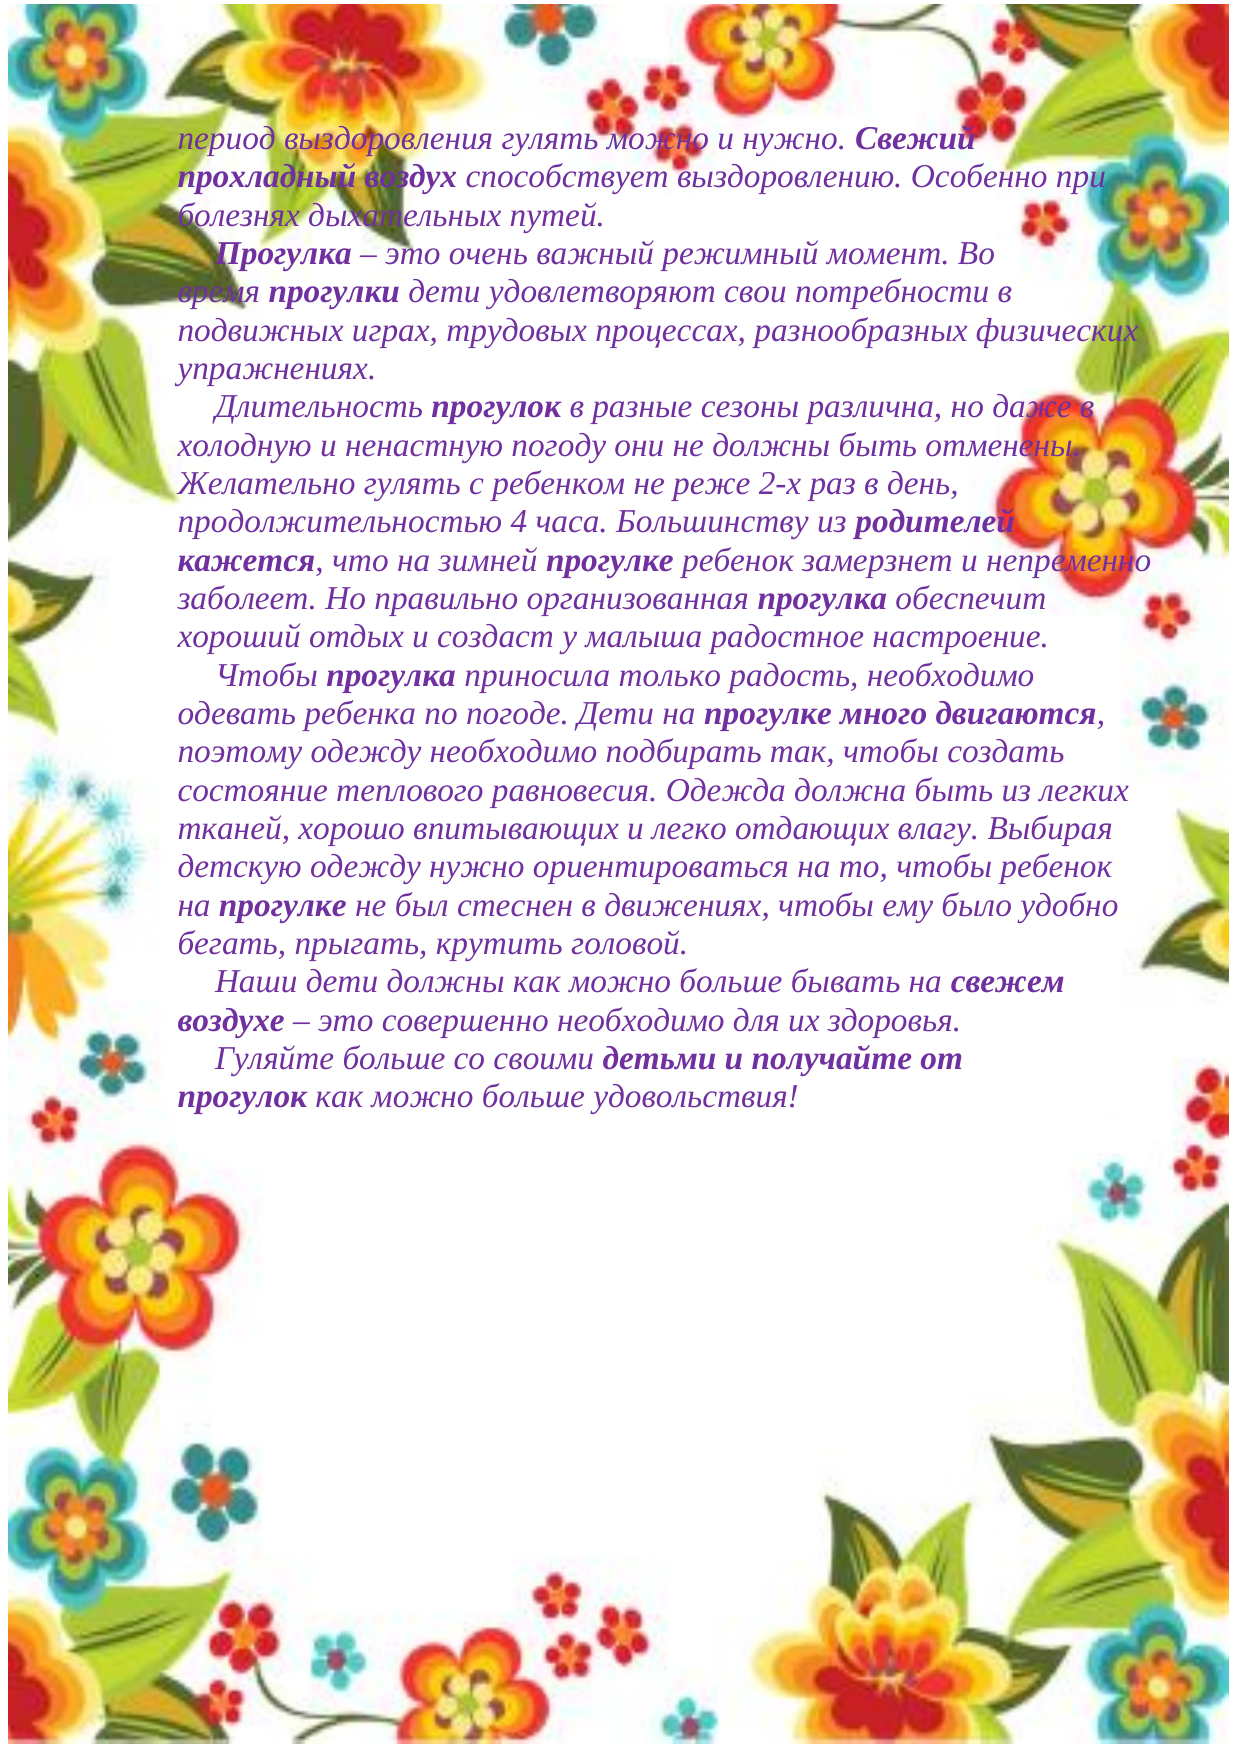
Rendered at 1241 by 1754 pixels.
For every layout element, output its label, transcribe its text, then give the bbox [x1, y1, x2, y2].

text Наши дети должны как можно больше бывать на свежем воздухе – это совершенно необходимо для их здоровья. [177, 961, 1152, 1038]
text Чтобы прогулка приносила только радость, необходимо одевать ребенка по погоде. Дети на прогулке много двигаются, поэтому одежду необходимо подбирать так, чтобы создать состояние теплового равновесия. Одежда должна быть из легких тканей, хорошо впитывающих и легко отдающих влагу. Выбирая детскую одежду нужно ориентироваться на то, чтобы ребенок на прогулке не был стеснен в движениях, чтобы ему было удобно бегать, прыгать, крутить головой. [177, 655, 1152, 961]
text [177, 118, 1152, 233]
text Длительность прогулок в разные сезоны различна, но даже в холодную и ненастную погоду они не должны быть отменены. Желательно гулять с ребенком не реже 2-х раз в день, продолжительностью 4 часа. Большинству из родителей кажется, что на зимней прогулке ребенок замерзнет и непременно заболеет. Но правильно организованная прогулка обеспечит хороший отдых и создаст у малыша радостное настроение. [177, 386, 1152, 655]
text Прогулка – это очень важный режимный момент. Во время прогулки дети удовлетворяют свои потребности в подвижных играх, трудовых процессах, разнообразных физических упражнениях. [177, 233, 1152, 386]
text Гуляйте больше со своими детьми и получайте от прогулок как можно больше удовольствия! [177, 1038, 1152, 1115]
picture [8, 4, 1229, 1744]
